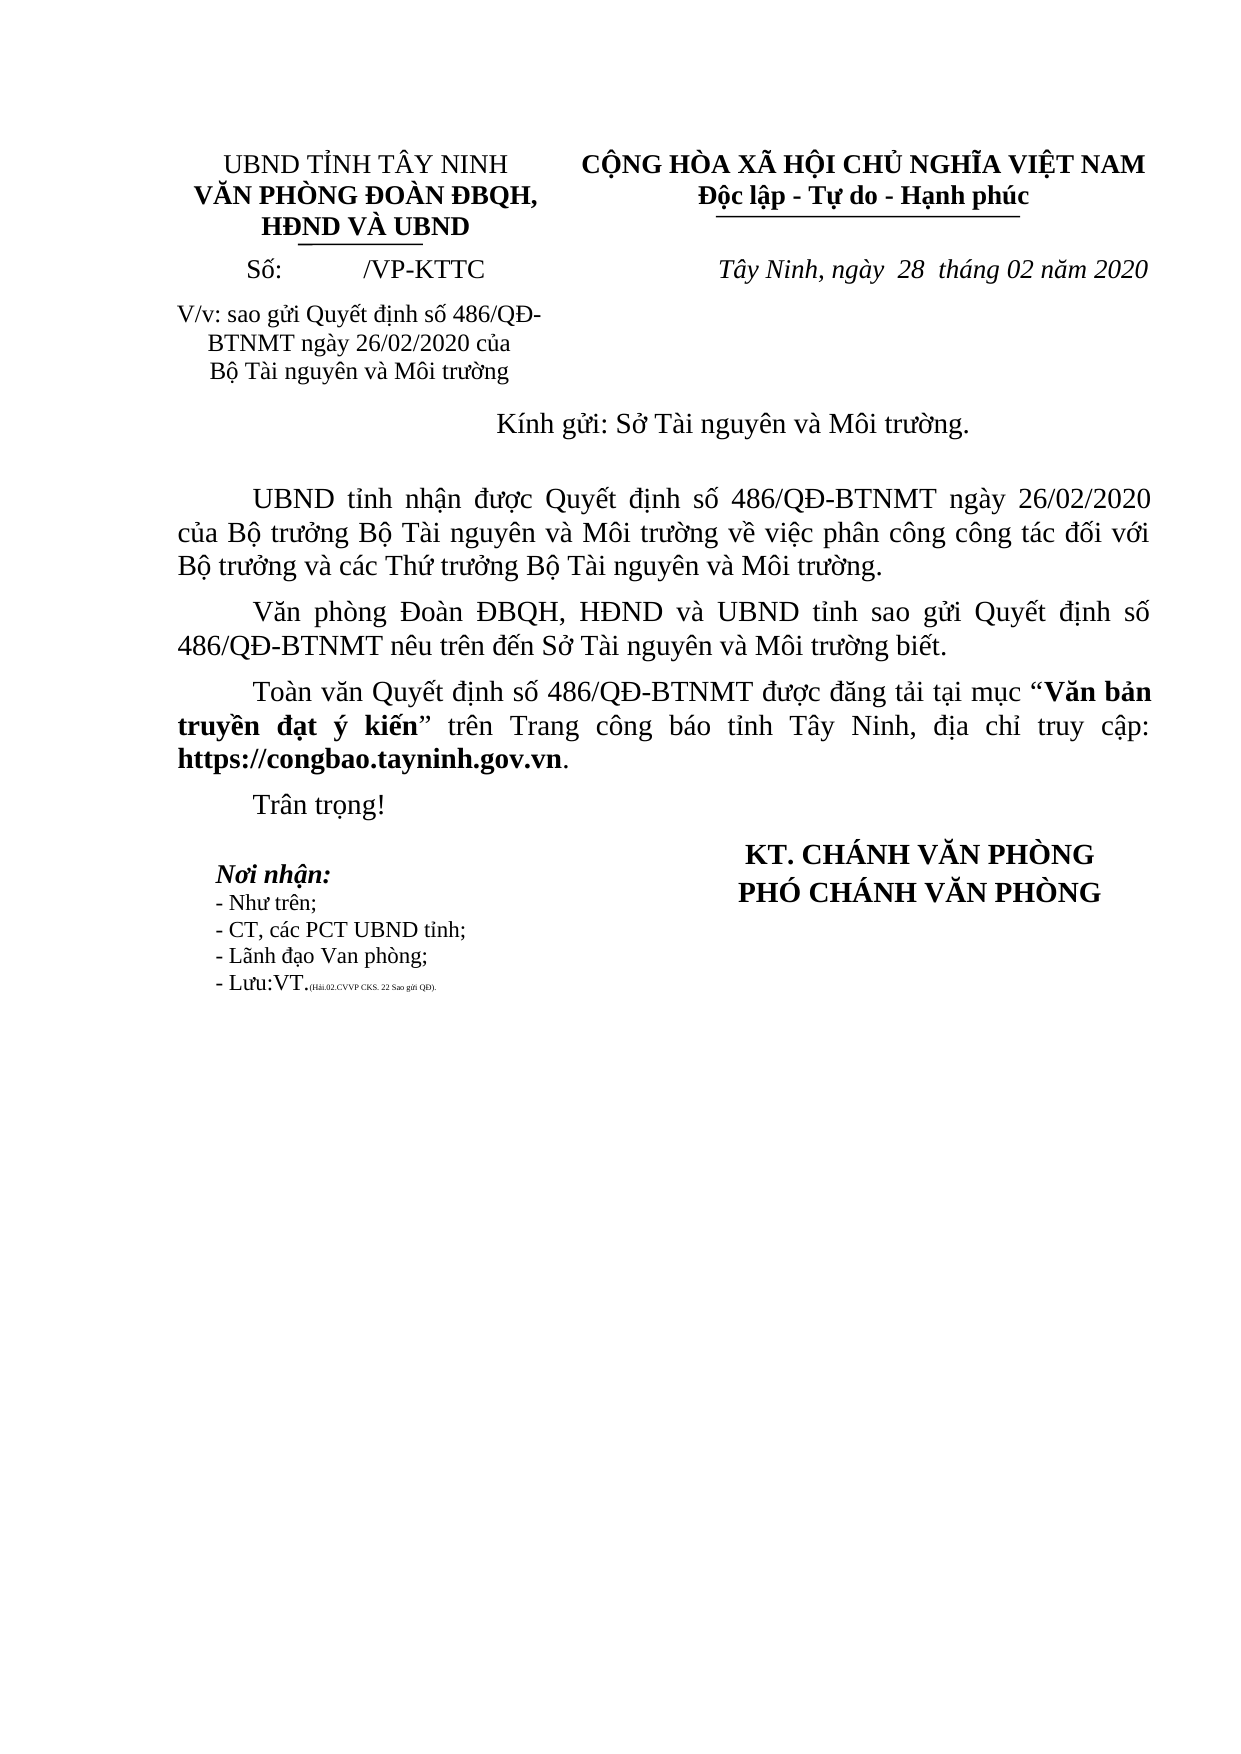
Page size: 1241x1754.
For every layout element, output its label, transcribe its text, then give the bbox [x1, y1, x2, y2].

table_cell Tây Ninh, ngày 28 tháng 02 năm 2020 [554, 241, 1173, 285]
text Trân trọng! [177, 787, 1152, 821]
table_header Nơi nhận: - Như trên; - CT, các PCT UBND tỉnh; - Lãnh đạo Van phòng; - Lưu:VT.(Hải.02.CVVP CKS. 22 Sao gửi QĐ). [177, 833, 638, 995]
text Toàn văn Quyết định số 486/QĐ-BTNMT được đăng tải tại mục “Văn bản truyền đạt ý kiến” trên Trang công báo tỉnh Tây Ninh, địa chỉ truy cập: https://congbao.tayninh.gov.vn. [177, 674, 1152, 775]
table_header UBND TỈNH TÂY NINH VĂN PHÒNG ĐOÀN ĐBQH, HĐND VÀ UBND [177, 148, 554, 241]
table_header KT. CHÁNH VĂN PHÒNG PHÓ CHÁNH VĂN PHÒNG [638, 833, 1201, 995]
text Kính gửi: Sở Tài nguyên và Môi trường. [177, 407, 1152, 440]
text Văn phòng Đoàn ĐBQH, HĐND và UBND tỉnh sao gửi Quyết định số 486/QĐ-BTNMT nêu trên đến Sở Tài nguyên và Môi trường biết. [177, 594, 1152, 662]
table_header CỘNG HÒA XÃ HỘI CHỦ NGHĨA VIỆT Độc lập - Tự do - Hạnh phúc [554, 148, 1173, 241]
text UBND tỉnh nhận được Quyết định số 486/QĐ-BTNMT ngày 26/02/2020 của Bộ trưởng Bộ Tài nguyên và Môi trường về việc phân công công tác đối với Bộ trưởng và các Thứ trưởng Bộ Tài nguyên và Môi trường. [177, 481, 1152, 582]
table_cell Số: /VP-KTTC [177, 241, 554, 285]
